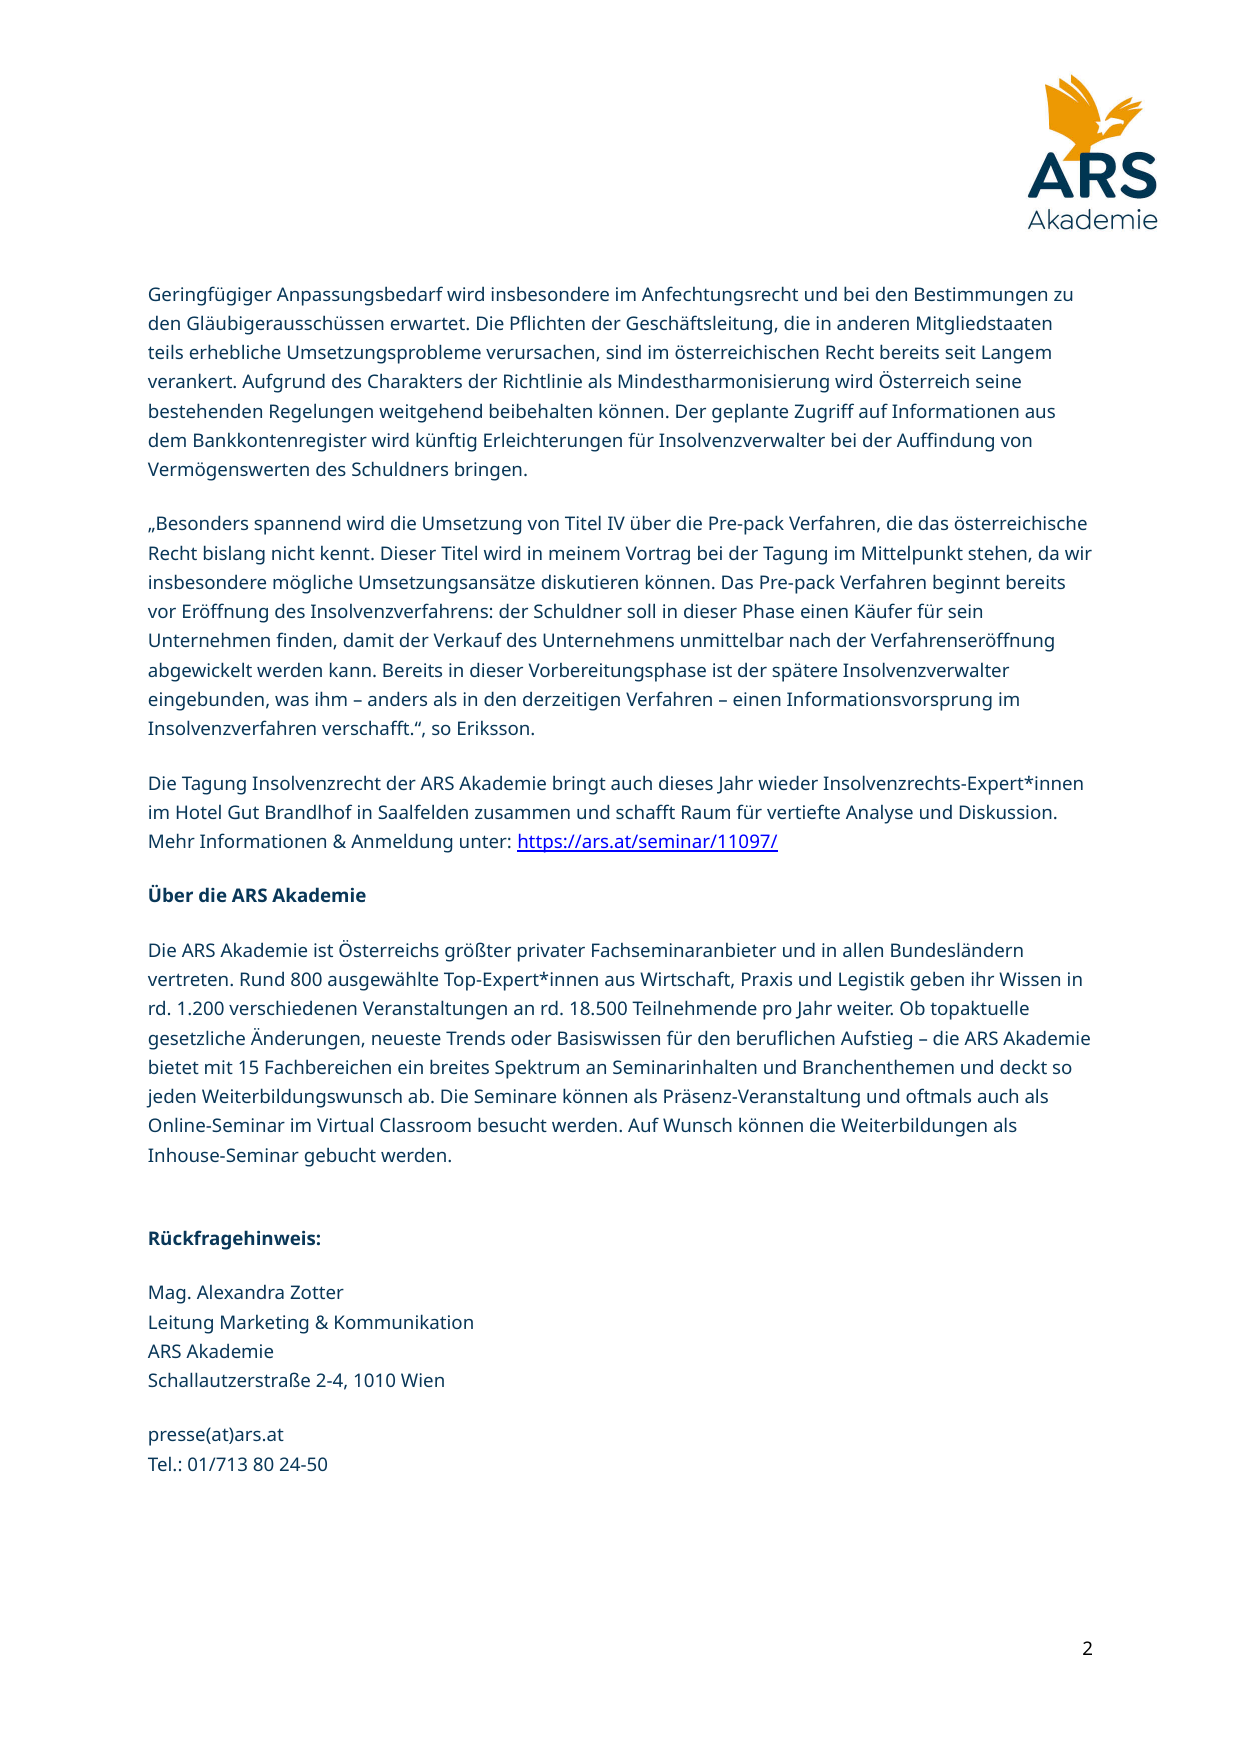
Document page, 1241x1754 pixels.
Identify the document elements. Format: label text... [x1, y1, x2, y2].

text „Besonders spannend wird die Umsetzung von Titel IV über die Pre-pack Verfahren, die das österreichische Recht bislang nicht kennt. Dieser Titel wird in meinem Vortrag bei der Tagung im Mittelpunkt stehen, da wir insbesondere mögliche Umsetzungsansätze diskutieren können. Das Pre-pack Verfahren beginnt bereits vor Eröffnung des Insolvenzverfahrens: der Schuldner soll in dieser Phase einen Käufer für sein Unternehmen finden, damit der Verkauf des Unternehmens unmittelbar nach der Verfahrenseröffnung abgewickelt werden kann. Bereits in dieser Vorbereitungsphase ist der spätere Insolvenzverwalter eingebunden, was ihm – anders als in den derzeitigen Verfahren – einen Informationsvorsprung im Insolvenzverfahren verschafft.“, so Eriksson. [148, 511, 1093, 741]
text Geringfügiger Anpassungsbedarf wird insbesondere im Anfechtungsrecht und bei den Bestimmungen zu den Gläubigerausschüssen erwartet. Die Pflichten der Geschäftsleitung, die in anderen Mitgliedstaaten teils erhebliche Umsetzungsprobleme verursachen, sind im österreichischen Recht bereits seit Langem verankert. Aufgrund des Charakters der Richtlinie als Mindestharmonisierung wird Österreich seine bestehenden Regelungen weitgehend beibehalten können. Der geplante Zugriff auf Informationen aus dem Bankkontenregister wird künftig Erleichterungen für Insolvenzverwalter bei der Auffindung von Vermögenswerten des Schuldners bringen. [148, 281, 1093, 482]
text presse(at)ars.at Tel.: 01/713 80 24-50 [148, 1422, 1093, 1477]
text Rückfragehinweis: [148, 1225, 1093, 1251]
text Über die ARS Akademie [148, 883, 1093, 908]
text Mag. Alexandra Zotter Leitung Marketing & Kommunikation ARS Akademie Schallautzerstraße 2-4, 1010 Wien [148, 1280, 1093, 1393]
picture [0, 0, 1241, 1223]
text Die Tagung Insolvenzrecht der ARS Akademie bringt auch dieses Jahr wieder Insolvenzrechts-Expert*innen im Hotel Gut Brandlhof in Saalfelden zusammen und schafft Raum für vertiefte Analyse und Diskussion. Mehr Informationen & Anmeldung unter: https://ars.at/seminar/11097/ [148, 770, 1093, 854]
text Die ARS Akademie ist Österreichs größter privater Fachseminaranbieter und in allen Bundesländern vertreten. Rund 800 ausgewählte Top-Expert*innen aus Wirtschaft, Praxis und Legistik geben ihr Wissen in rd. 1.200 verschiedenen Veranstaltungen an rd. 18.500 Teilnehmende pro Jahr weiter. Ob topaktuelle gesetzliche Änderungen, neueste Trends oder Basiswissen für den beruflichen Aufstieg – die ARS Akademie bietet mit 15 Fachbereichen ein breites Spektrum an Seminarinhalten und Branchenthemen und deckt so jeden Weiterbildungswunsch ab. Die Seminare können als Präsenz-Veranstaltung und oftmals auch als Online-Seminar im Virtual Classroom besucht werden. Auf Wunsch können die Weiterbildungen als Inhouse-Seminar gebucht werden. [148, 937, 1093, 1197]
